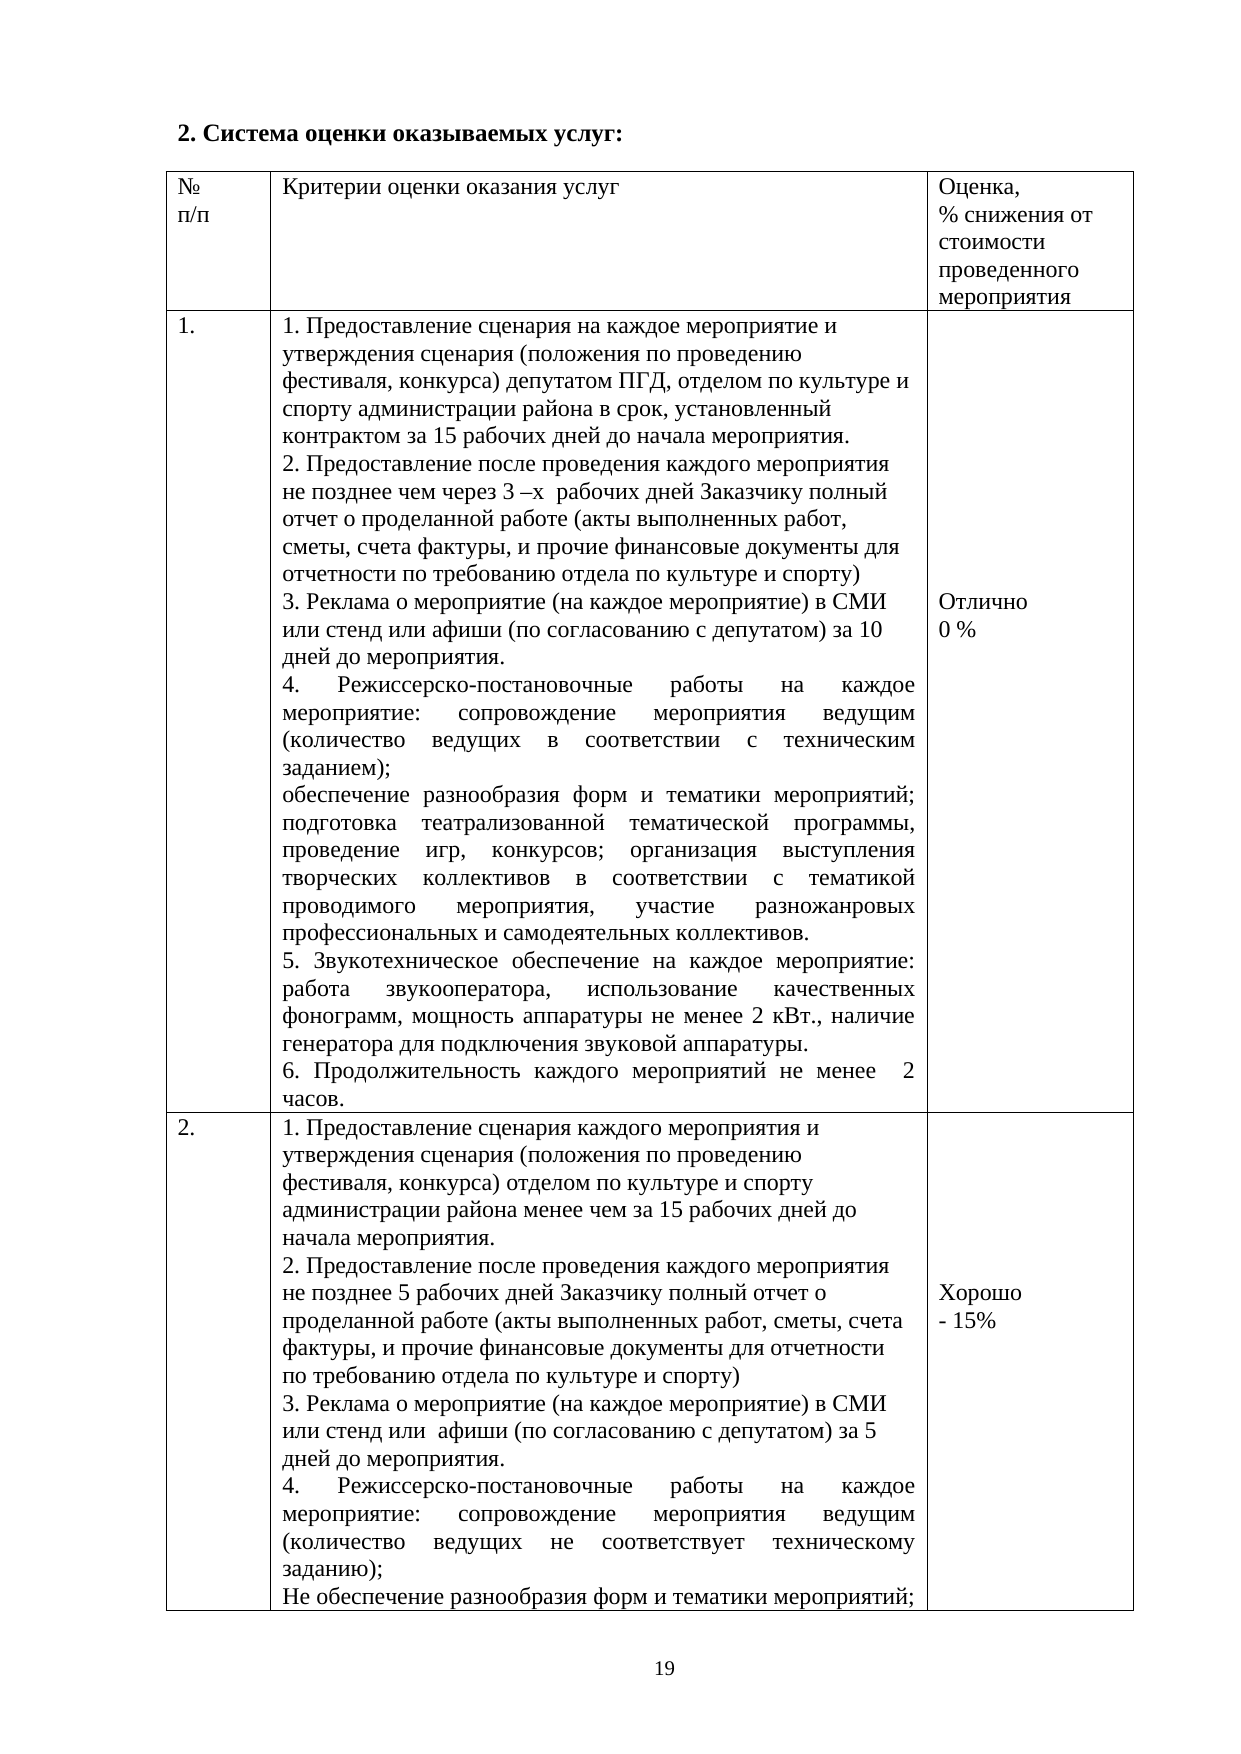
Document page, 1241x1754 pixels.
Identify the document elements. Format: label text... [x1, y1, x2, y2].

table_cell 2. [167, 1113, 270, 1609]
table_cell 1. Предоставление сценария на каждое мероприятие и утверждения сценария (положения по проведению фестиваля, конкурса) депутатом ПГД, отделом по культуре и спорту администрации района в срок, установленный контрактом за 15 рабочих дней до начала мероприятия. 2. Предоставление после проведения каждого мероприятия не позднее чем через 3 –х рабочих дней Заказчику полный отчет о проделанной работе (акты выполненных работ, сметы, счета фактуры, и прочие финансовые документы для отчетности по требованию отдела по культуре и спорту) 3. Реклама о мероприятие (на каждое мероприятие) в СМИ или стенд или афиши (по согласованию с депутатом) за 10 дней до мероприятия. 4. Режиссерско-постановочные работы на каждое мероприятие: сопровождение мероприятия ведущим (количество ведущих в соответствии с техническим заданием); обеспечение разнообразия форм и тематики мероприятий; подготовка театрализованной тематической программы, проведение игр, конкурсов; организация выступления творческих коллективов в соответствии с тематикой проводимого мероприятия, участие разножанровых профессиональных и самодеятельных коллективов. 5. Звукотехническое обеспечение на каждое мероприятие: работа звукооператора, использование качественных фонограмм, мощность аппаратуры не менее 2 кВт., наличие генератора для подключения звуковой аппаратуры. 6. Продолжительность каждого мероприятий не менее 2 часов. [271, 311, 927, 1112]
table_cell Хорошо - 15% [928, 1113, 1133, 1609]
text 2. Система оценки оказываемых услуг: [177, 118, 1152, 147]
table_cell Отлично 0 % [928, 311, 1133, 1112]
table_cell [271, 1113, 927, 1609]
table_header Критерии оценки оказания услуг [271, 172, 927, 310]
table_cell 1. [167, 311, 270, 1112]
table_header Оценка, % снижения от стоимости проведенного мероприятия [928, 172, 1133, 310]
table_header № п/п [167, 172, 270, 310]
